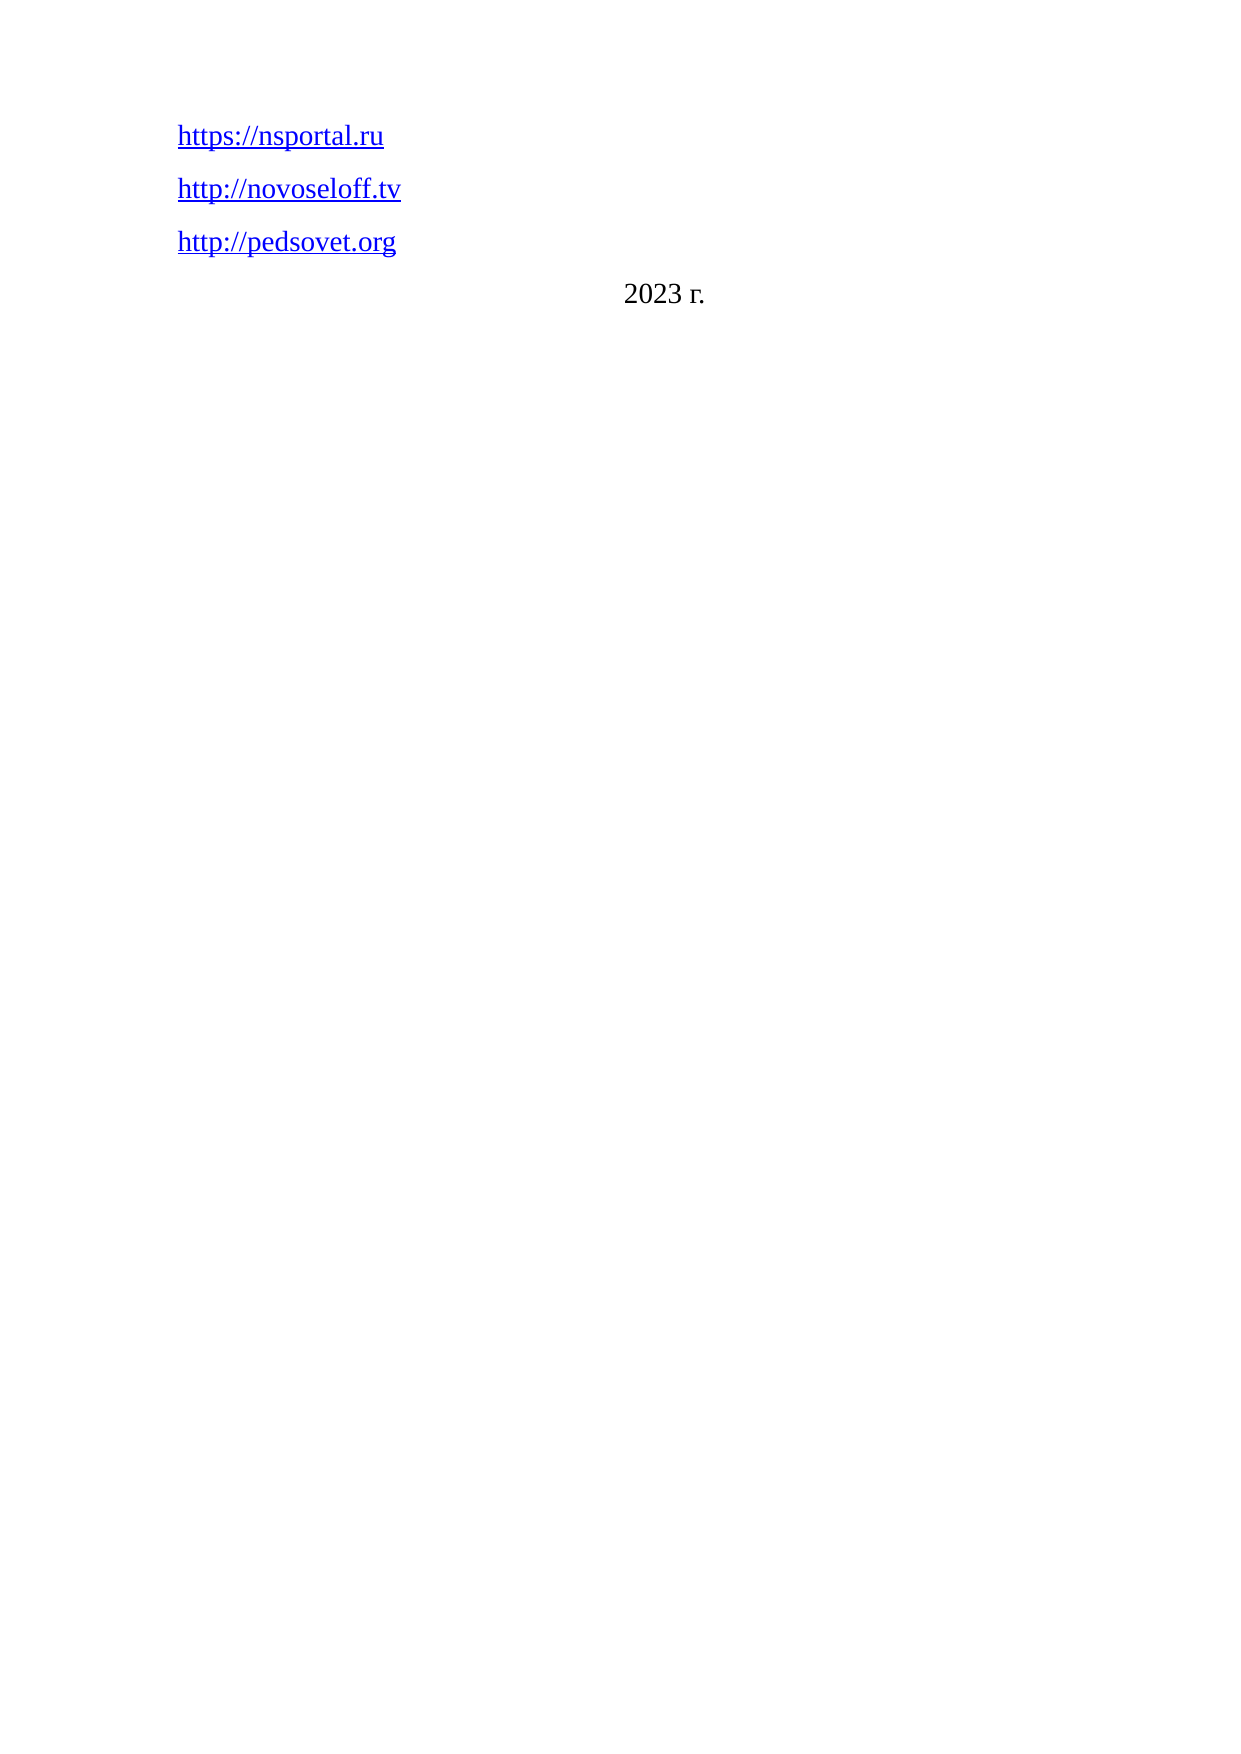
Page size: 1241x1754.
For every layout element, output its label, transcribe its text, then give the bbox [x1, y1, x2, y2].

text http://novoseloff.tv [177, 171, 1152, 204]
text http://pedsovet.org [177, 224, 1152, 257]
text https://nsportal.ru [177, 118, 1152, 152]
text 2023 г. [177, 277, 1152, 310]
